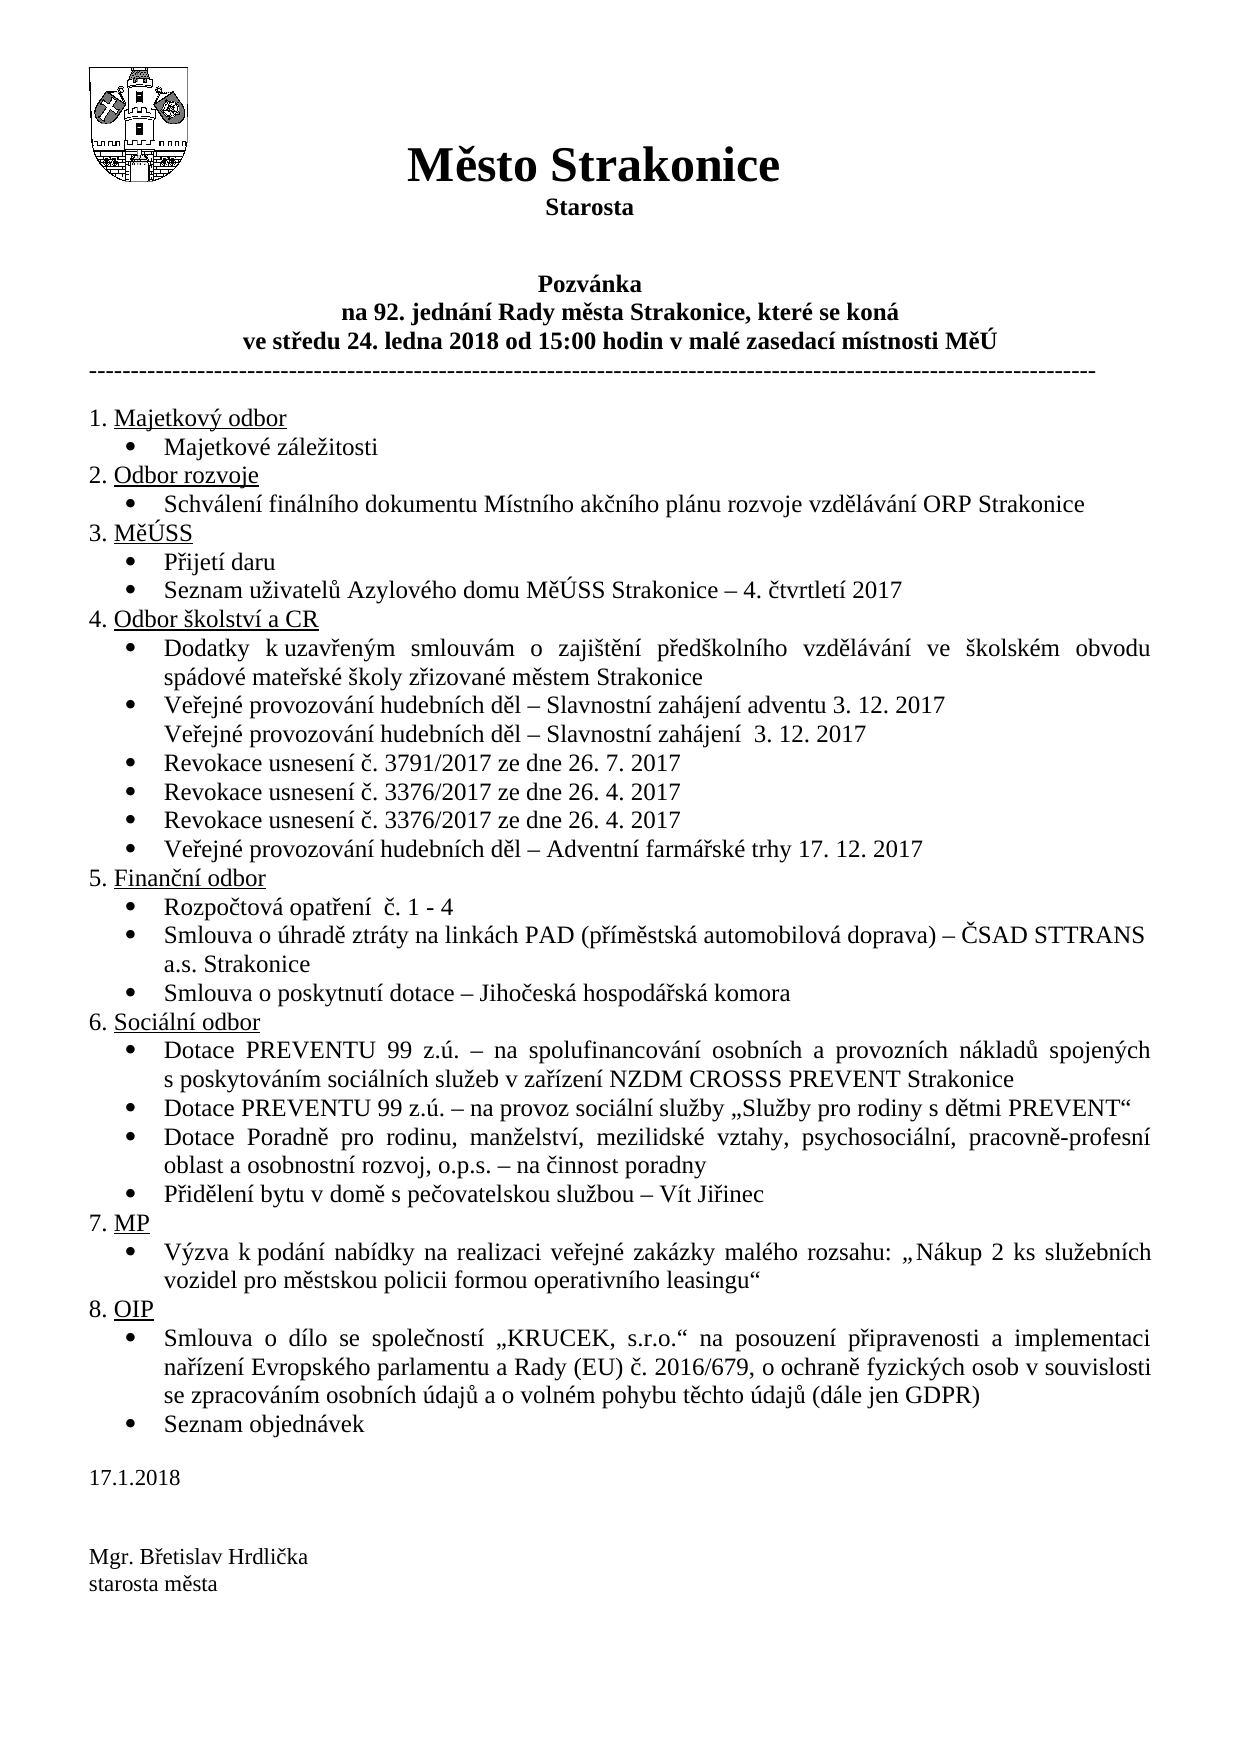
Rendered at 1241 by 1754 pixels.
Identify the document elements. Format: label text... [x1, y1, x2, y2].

subtitle Veřejné provozování hudebních děl – Adventní farmářské trhy 17. 12. 2017 [126, 834, 1152, 863]
text starosta města [89, 1569, 1152, 1596]
list Majetkové záležitosti [126, 432, 1152, 460]
text ------------------------------------------------------------------------------------------------------------------------- [89, 355, 1152, 384]
list Seznam uživatelů Azylového domu MěÚSS Strakonice – 4. čtvrtletí 2017 [126, 575, 1152, 604]
text 6. Sociální odbor [89, 1007, 1152, 1035]
text Město Strakonice [89, 67, 1152, 192]
subtitle Pozvánka [89, 269, 1152, 297]
text 8. OIP [89, 1294, 1152, 1323]
text Mgr. Břetislav Hrdlička [89, 1543, 1152, 1569]
subtitle 5. Finanční odbor [89, 863, 1152, 892]
picture [88, 67, 188, 182]
text 7. MP [89, 1208, 1152, 1237]
list Smlouva o dílo se společností „KRUCEK, s.r.o.“ na posouzení připravenosti a implementaci nařízení Evropského parlamentu a Rady (EU) č. 2016/679, o ochraně fyzických osob v souvislosti se zpracováním osobních údajů a o volném pohybu těchto údajů (dále jen GDPR) [126, 1323, 1152, 1409]
list Smlouva o úhradě ztráty na linkách PAD (příměstská automobilová doprava) – ČSAD STTRANS a.s. Strakonice [126, 920, 1152, 978]
subtitle Revokace usnesení č. 3376/2017 ze dne 26. 4. 2017 [126, 805, 1152, 834]
subtitle Výzva k podání nabídky na realizaci veřejné zakázky malého rozsahu: „Nákup 2 ks služebních vozidel pro městskou policii formou operativního leasingu“ [126, 1237, 1152, 1294]
subtitle Přidělení bytu v domě s pečovatelskou službou – Vít Jiřinec [126, 1179, 1152, 1208]
text 4. Odbor školství a CR [89, 604, 1152, 633]
list Smlouva o poskytnutí dotace – Jihočeská hospodářská komora [126, 978, 1152, 1007]
subtitle Přijetí daru [126, 547, 1152, 575]
subtitle Dodatky k uzavřeným smlouvám o zajištění předškolního vzdělávání ve školském obvodu spádové mateřské školy zřizované městem Strakonice [126, 633, 1152, 690]
subtitle Revokace usnesení č. 3376/2017 ze dne 26. 4. 2017 [126, 777, 1152, 805]
subtitle Schválení finálního dokumentu Místního akčního plánu rozvoje vzdělávání ORP Strakonice [126, 489, 1152, 518]
text 17.1.2018 [89, 1464, 1152, 1491]
text ve středu 24. ledna 2018 od 15:00 hodin v malé zasedací místnosti MěÚ [89, 326, 1152, 355]
subtitle Revokace usnesení č. 3791/2017 ze dne 26. 7. 2017 [126, 748, 1152, 777]
text 3. MěÚSS [89, 518, 1152, 547]
subtitle Veřejné provozování hudebních děl – Slavnostní zahájení adventu 3. 12. 2017 Veřejné provozování hudebních děl – Slavnostní zahájení 3. 12. 2017 [126, 690, 1152, 748]
subtitle Dotace PREVENTU 99 z.ú. – na spolufinancování osobních a provozních nákladů spojených s poskytováním sociálních služeb v zařízení NZDM CROSSS PREVENT Strakonice [126, 1035, 1152, 1093]
text na 92. jednání Rady města Strakonice, které se koná [89, 297, 1152, 326]
text 2. Odbor rozvoje [89, 460, 1152, 489]
subtitle Dotace PREVENTU 99 z.ú. – na provoz sociální služby „Služby pro rodiny s dětmi PREVENT“ [126, 1093, 1152, 1122]
subtitle Dotace Poradně pro rodinu, manželství, mezilidské vztahy, psychosociální, pracovně-profesní oblast a osobnostní rozvoj, o.p.s. – na činnost poradny [126, 1122, 1152, 1179]
list Seznam objednávek [126, 1409, 1152, 1438]
text 1. Majetkový odbor [89, 403, 1152, 432]
list Rozpočtová opatření č. 1 - 4 [126, 892, 1152, 920]
text Starosta [89, 192, 1152, 221]
